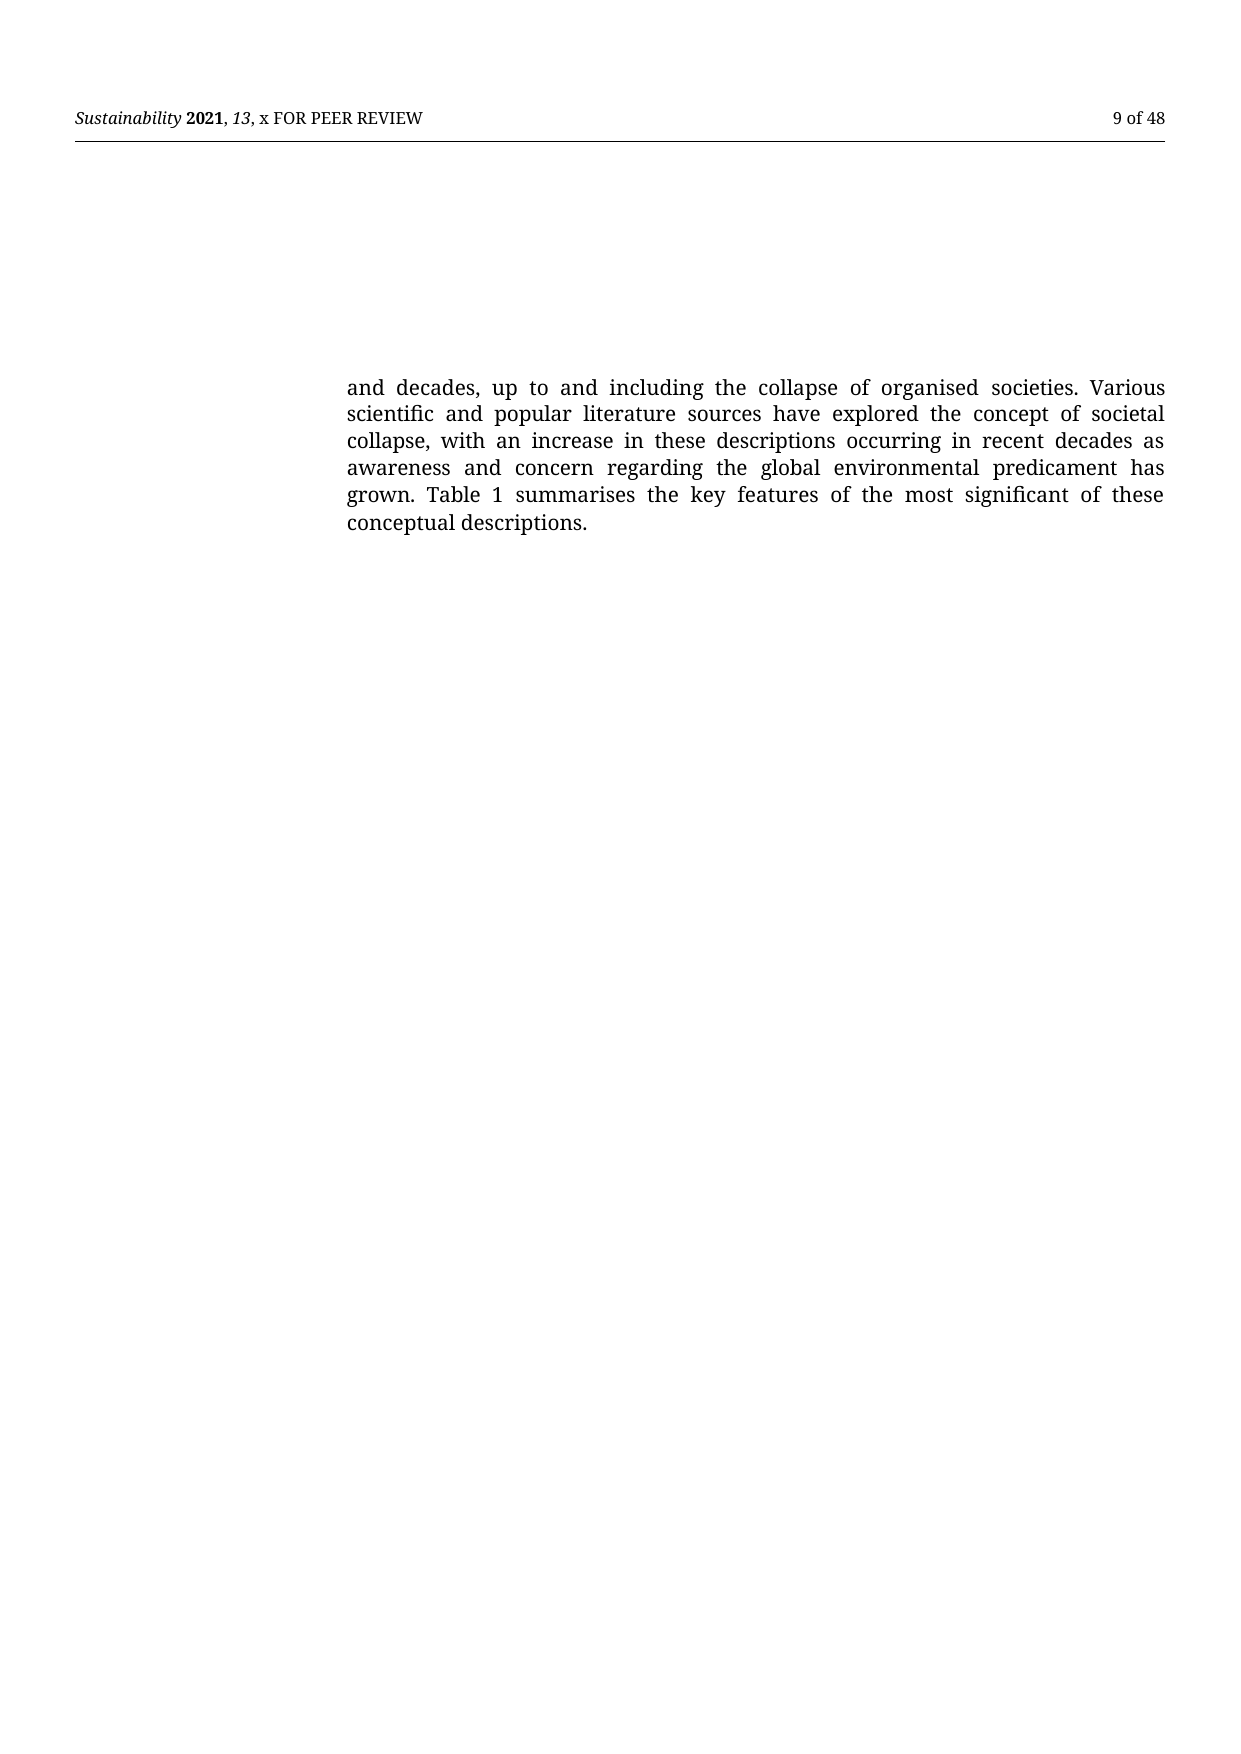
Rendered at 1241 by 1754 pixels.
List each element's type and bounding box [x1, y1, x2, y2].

text [347, 374, 1165, 536]
